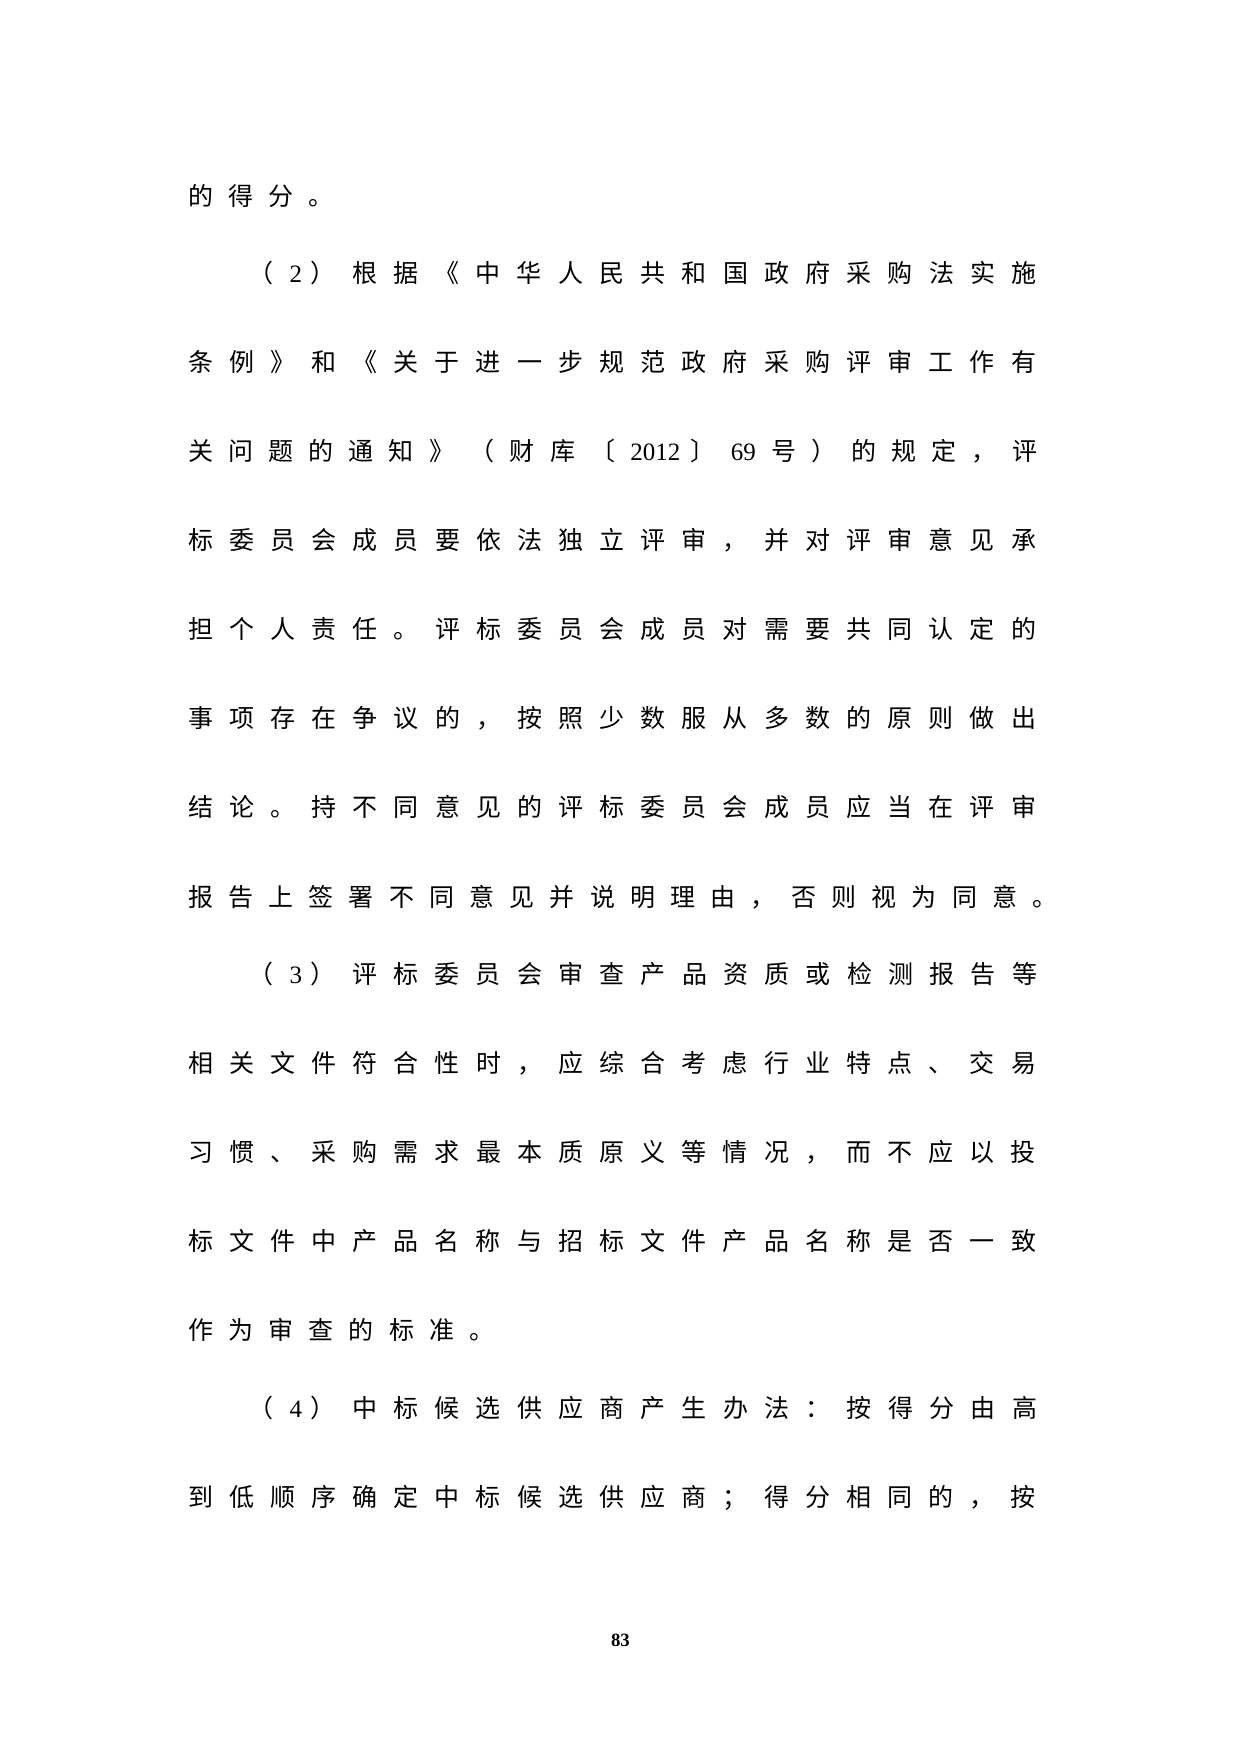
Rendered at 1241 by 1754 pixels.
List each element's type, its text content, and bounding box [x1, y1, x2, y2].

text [188, 1377, 1052, 1525]
text （3）评标委员会审查产品资质或检测报告等相关文件符合性时，应综合考虑行业特点、交易习惯、采购需求最本质原义等情况，而不应以投标文件中产品名称与招标文件产品名称是否一致作为审查的标准。 [188, 943, 1052, 1358]
text （2）根据《中华人民共和国政府采购法实施条例》和《关于进一步规范政府采购评审工作有关问题的通知》（财库〔2012〕69号）的规定，评标委员会成员要依法独立评审，并对评审意见承担个人责任。评标委员会成员对需要共同认定的事项存在争议的，按照少数服从多数的原则做出结论。持不同意见的评标委员会成员应当在评审报告上签署不同意见并说明理由，否则视为同意。 [188, 242, 1052, 925]
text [188, 164, 1052, 224]
